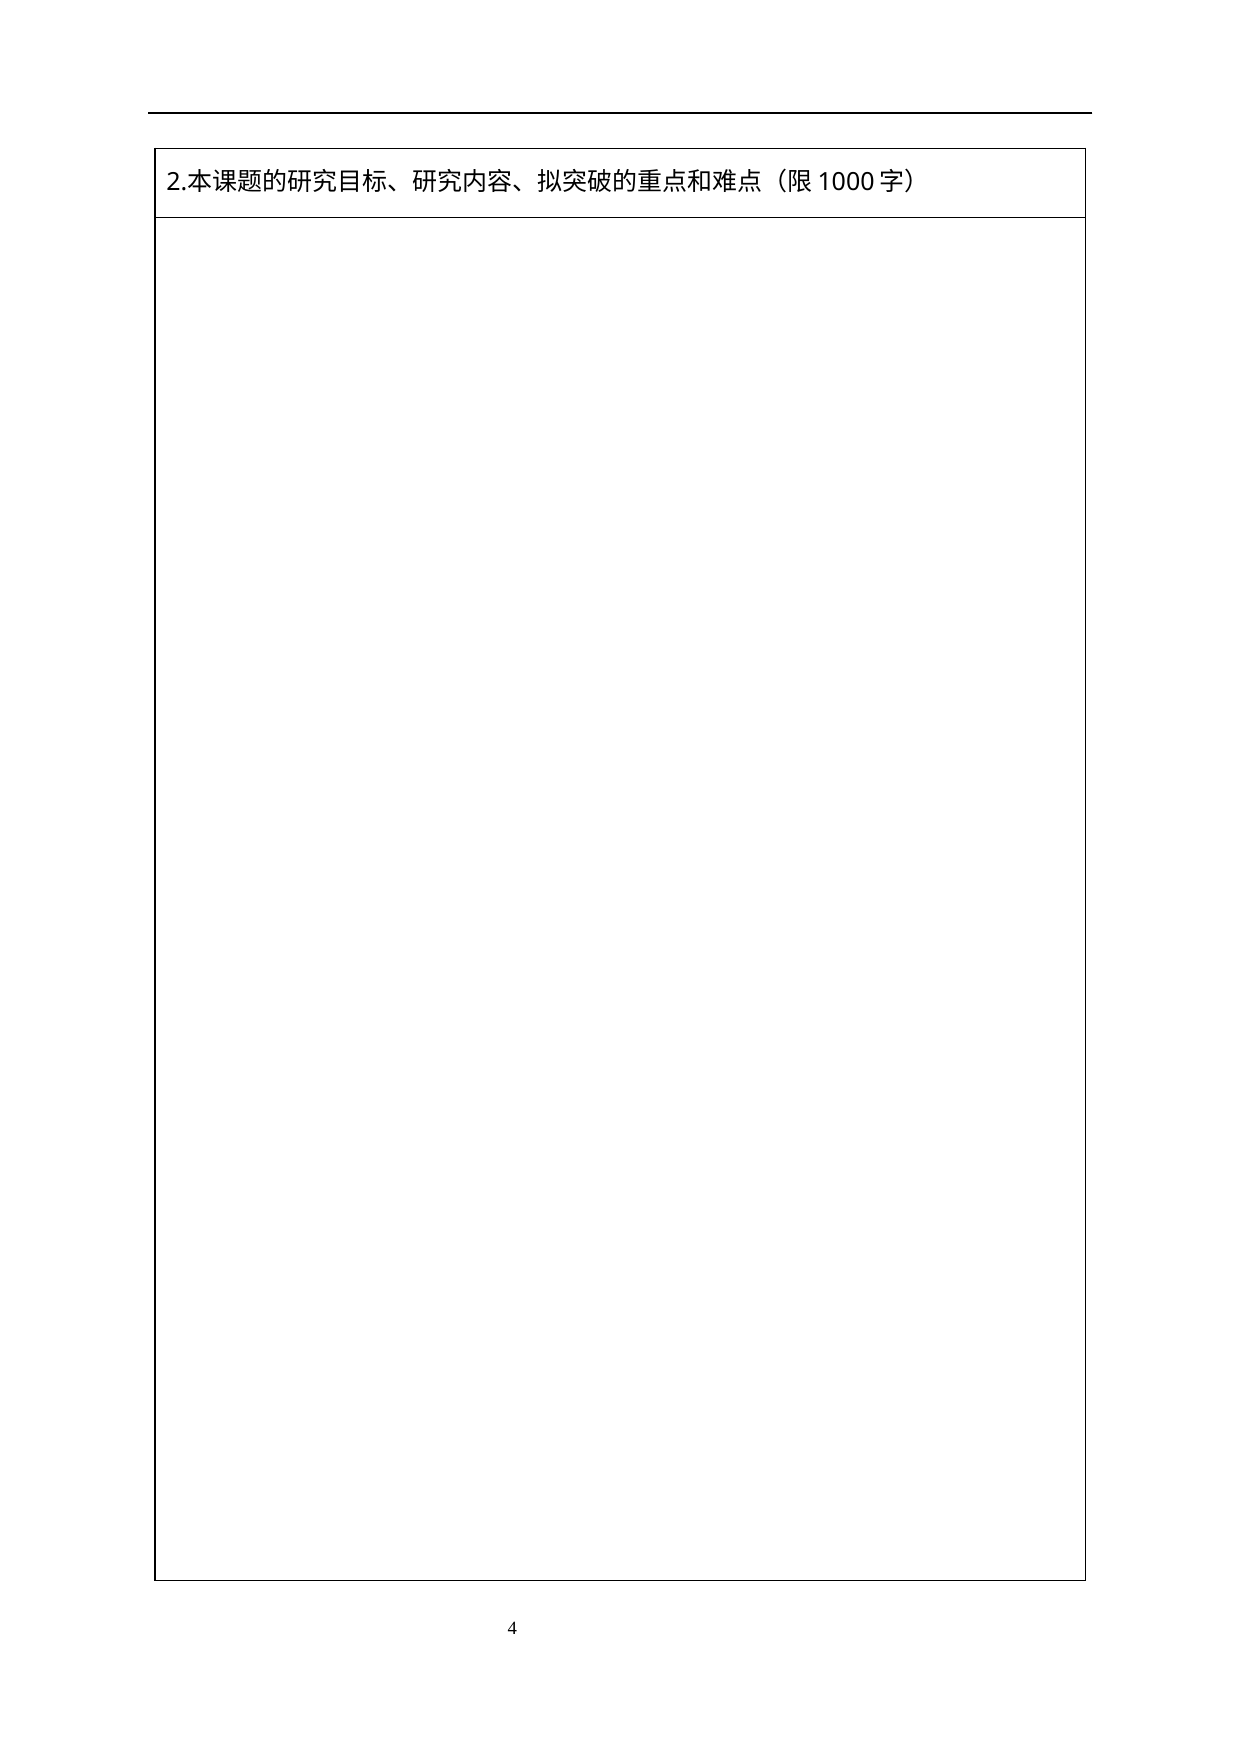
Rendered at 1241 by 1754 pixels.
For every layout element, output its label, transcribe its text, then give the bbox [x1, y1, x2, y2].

table_cell [156, 218, 1085, 1580]
table_cell 2.本课题的研究目标、研究内容、拟突破的重点和难点（限1000字） [156, 149, 1085, 217]
